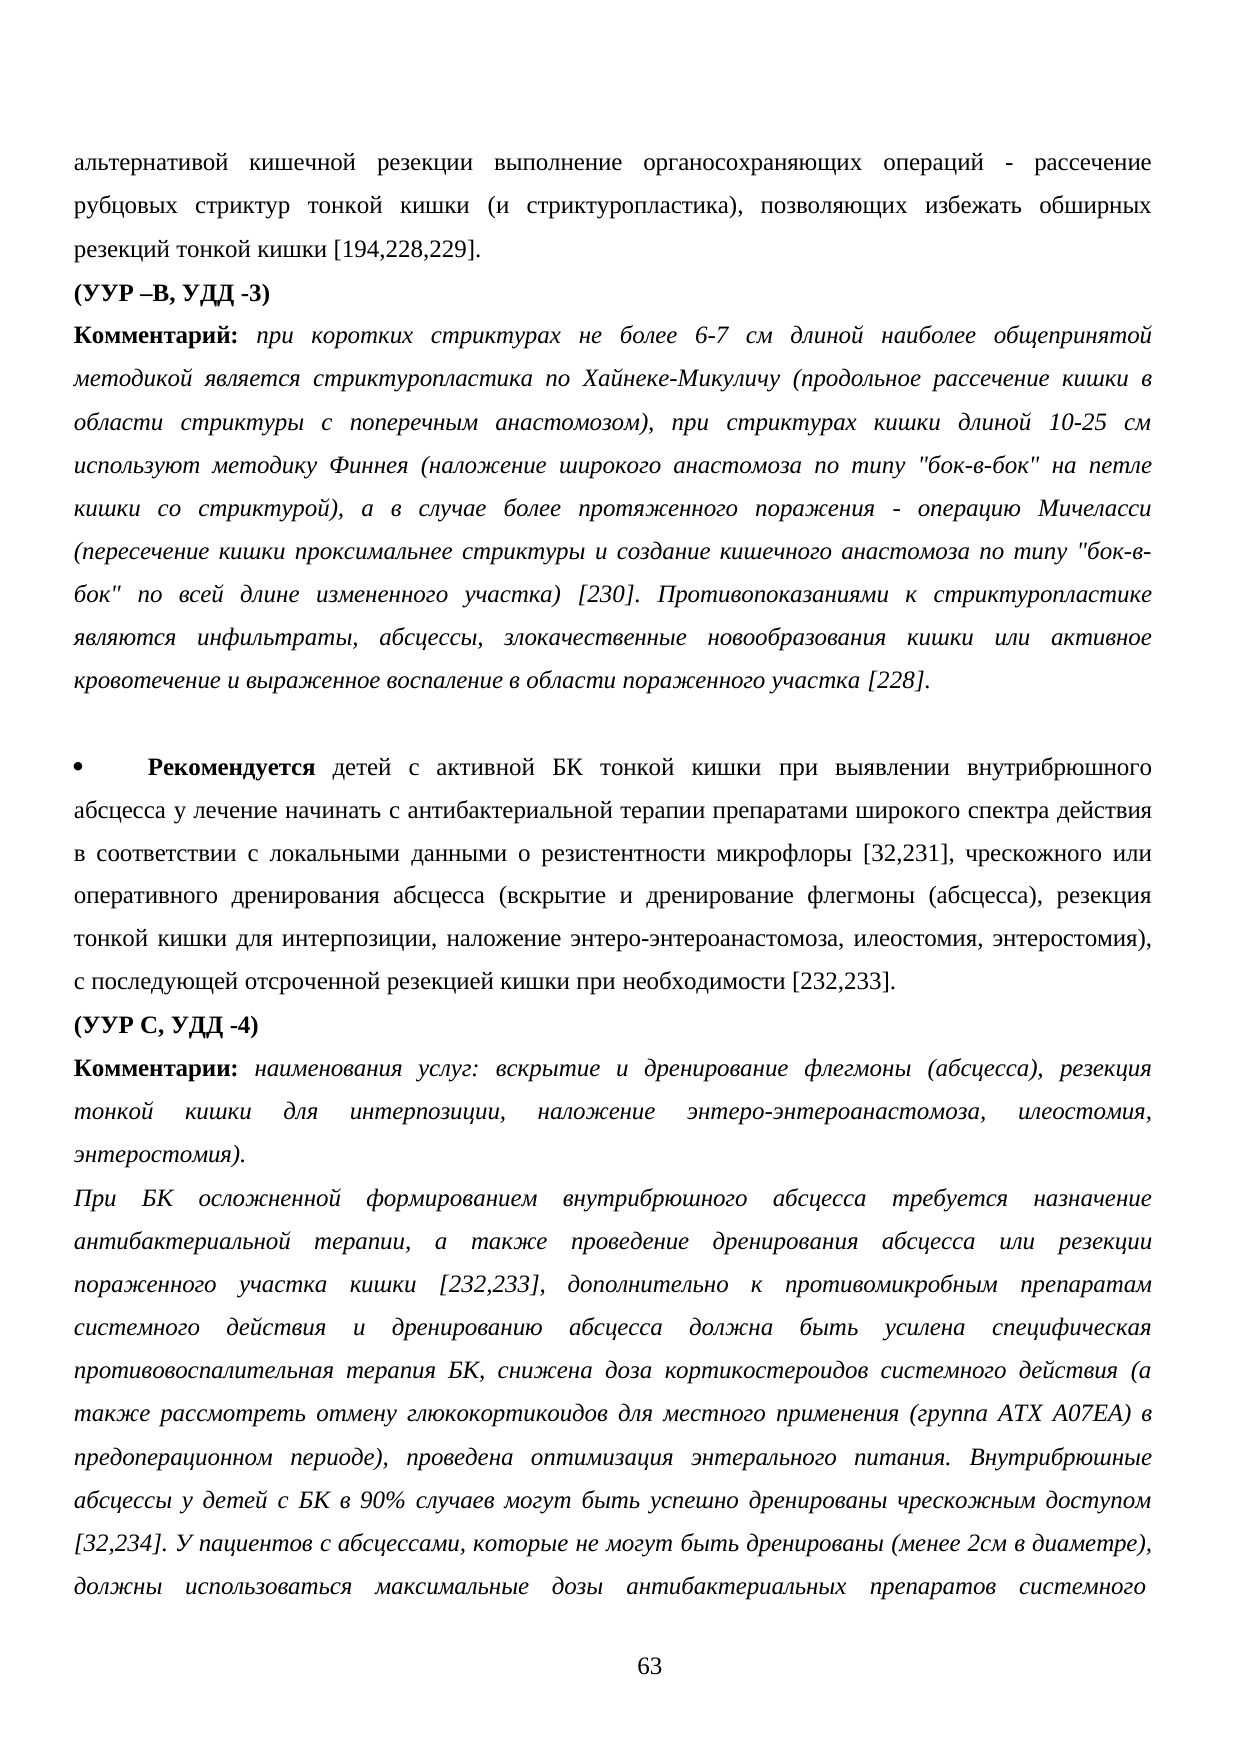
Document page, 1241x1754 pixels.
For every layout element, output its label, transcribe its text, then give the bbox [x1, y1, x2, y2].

text альтернативой кишечной резекции выполнение органосохраняющих операций - рассечение рубцовых стриктур тонкой кишки (и стриктуропластика), позволяющих избежать обширных резекций тонкой кишки [194,228,229]. [74, 147, 1152, 262]
subtitle (УУР –В, УДД -3) [74, 278, 1163, 306]
text Комментарии: наименования услуг: вскрытие и дренирование флегмоны (абсцесса), резекция тонкой кишки для интерпозиции, наложение энтеро-энтероанастомоза, илеостомия, энтеростомия). [74, 1053, 1152, 1168]
list Рекомендуется детей с активной БК тонкой кишки при выявлении внутрибрюшного абсцесса у лечение начинать с антибактериальной терапии препаратами широкого спектра действия в соответствии с локальными данными о резистентности микрофлоры [32,231], чрескожного или оперативного дренирования абсцесса (вскрытие и дренирование флегмоны (абсцесса), резекция тонкой кишки для интерпозиции, наложение энтеро-энтероанастомоза, илеостомия, энтеростомия), с последующей отсроченной резекцией кишки при необходимости [232,233]. [74, 752, 1152, 995]
subtitle (УУР С, УДД -4) [74, 1010, 1163, 1039]
text При БК осложненной формированием внутрибрюшного абсцесса требуется назначение антибактериальной терапии, а также проведение дренирования абсцесса или резекции пораженного участка кишки [232,233], дополнительно к противомикробным препаратам системного действия и дренированию абсцесса должна быть усилена специфическая противовоспалительная терапия БК, снижена доза кортикостероидов системного действия (а также рассмотреть отмену глюкокортикоидов для местного применения (группа АТХ A07EA) в предоперационном периоде), проведена оптимизация энтерального питания. Внутрибрюшные абсцессы у детей с БК в 90% случаев могут быть успешно дренированы чрескожным доступом [32,234]. У пациентов с абсцессами, которые не могут быть дренированы (менее 2см в диаметре), должны использоваться максимальные дозы антибактериальных препаратов системного [74, 1183, 1152, 1600]
text Комментарий: при коротких стриктурах не более 6-7 см длиной наиболее общепринятой методикой является стриктуропластика по Хайнеке-Микуличу (продольное рассечение кишки в области стриктуры с поперечным анастомозом), при стриктурах кишки длиной 10-25 см используют методику Финнея (наложение широкого анастомоза по типу "бок-в-бок" на петле кишки со стриктурой), а в случае более протяженного поражения - операцию Мичеласси (пересечение кишки проксимальнее стриктуры и создание кишечного анастомоза по типу "бок-в- бок" по всей длине измененного участка) [230]. Противопоказаниями к стриктуропластике являются инфильтраты, абсцессы, злокачественные новообразования кишки или активное кровотечение и выраженное воспаление в области пораженного участка [228]. [74, 320, 1152, 694]
